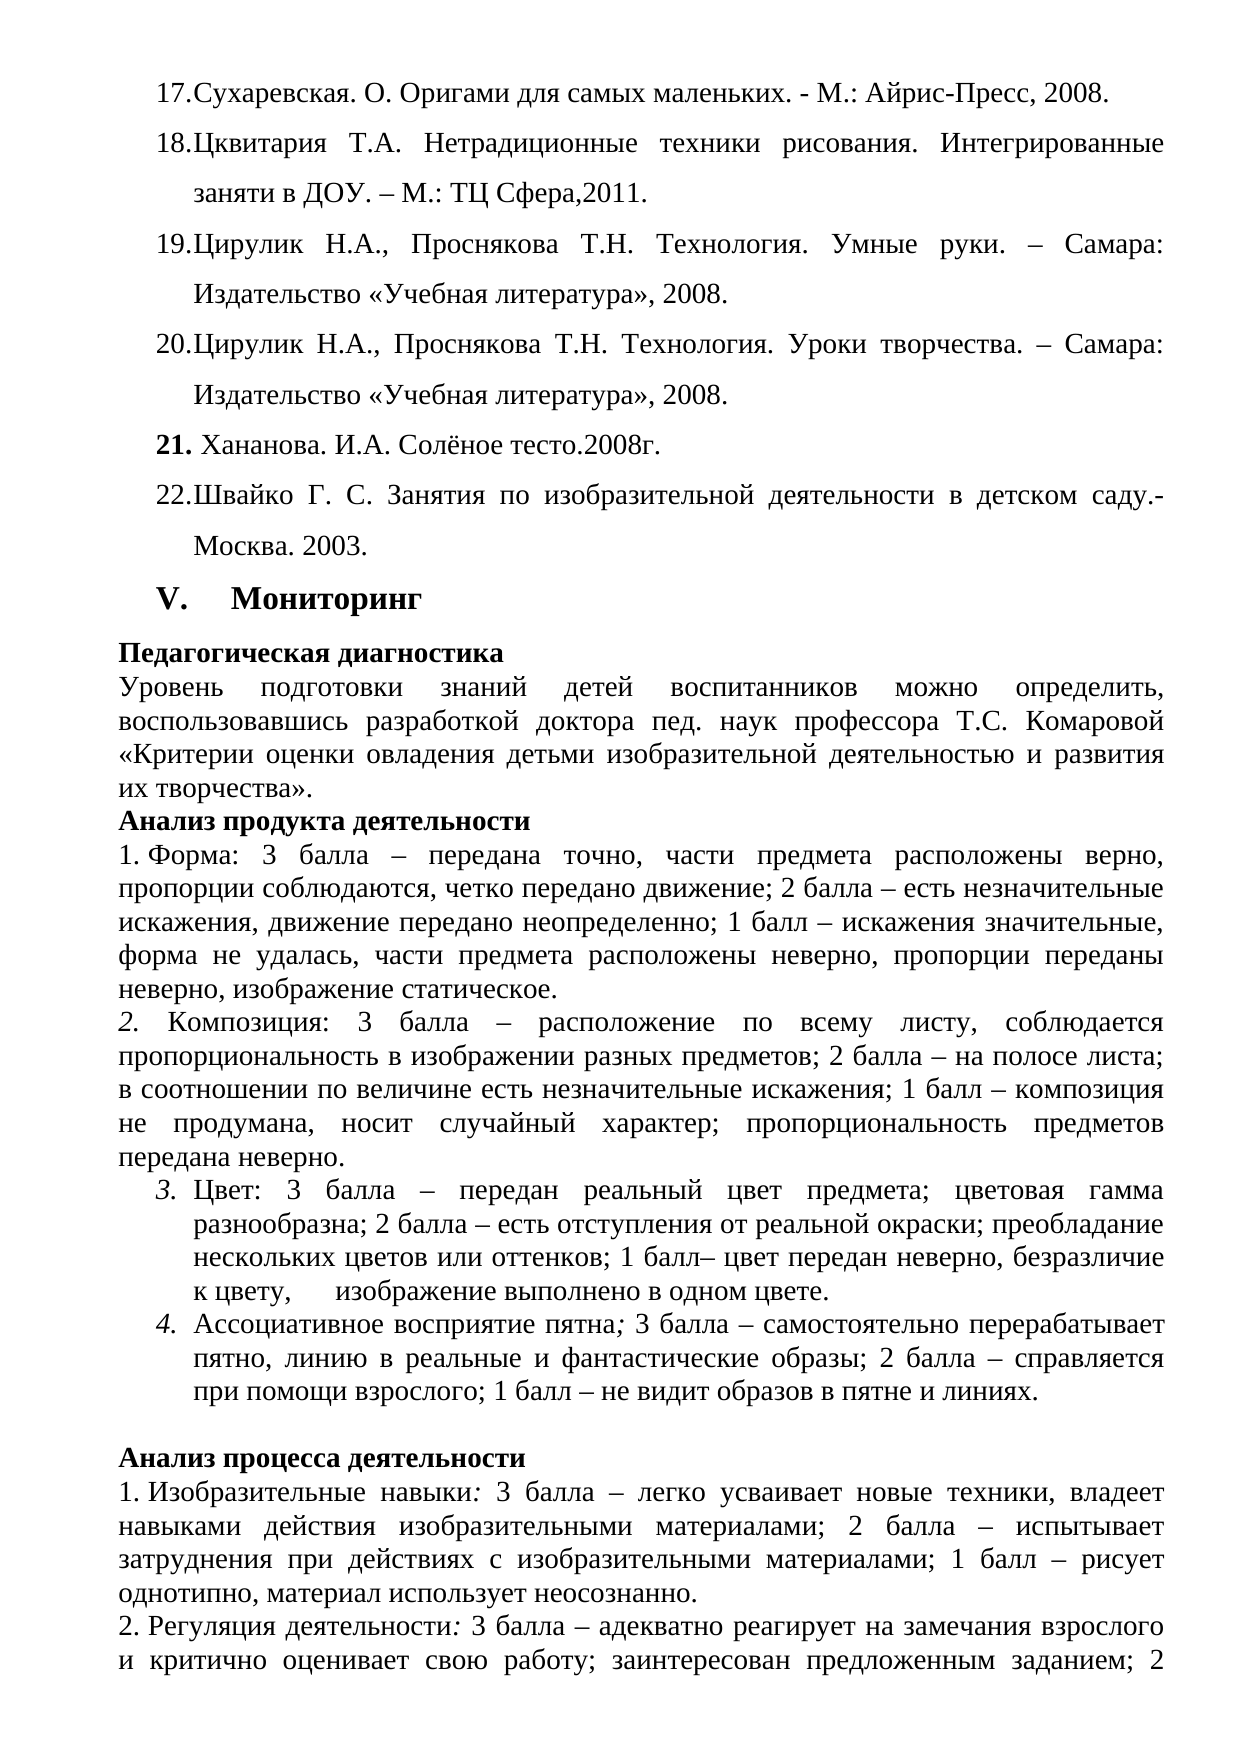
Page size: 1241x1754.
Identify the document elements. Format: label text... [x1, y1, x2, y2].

list Форма: 3 балла – передана точно, части предмета расположены верно, пропорции соблюдаются, четко передано движение; 2 балла – есть незначительные искажения, движение передано неопределенно; 1 балл – искажения значительные, форма не удалась, части предмета расположены неверно, пропорции переданы неверно, изображение статическое. [118, 837, 1165, 1004]
list Цвет: 3 балла – передан реальный цвет предмета; цветовая гамма разнообразна; 2 балла – есть отступления от реальной окраски; преобладание нескольких цветов или оттенков; 1 балл– цвет передан неверно, безразличие к цвету, изображение выполнено в одном цвете. [156, 1172, 1165, 1306]
list Цирулик Н.А., Проснякова Т.Н. Технология. Уроки творчества. – Самара: Издательство «Учебная литература», 2008. [156, 327, 1165, 410]
list Хананова. И.А. Солёное тесто.2008г. [156, 427, 1165, 461]
list Цирулик Н.А., Проснякова Т.Н. Технология. Умные руки. – Самара: Издательство «Учебная литература», 2008. [156, 226, 1165, 310]
text Уровень подготовки знаний детей воспитанников можно определить, воспользовавшись разработкой доктора пед. наук профессора Т.С. Комаровой «Критерии оценки овладения детьми изобразительной деятельностью и развития их творчества». [118, 669, 1165, 803]
text Анализ продукта деятельности [118, 803, 1165, 837]
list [118, 1608, 1165, 1675]
list Изобразительные навыки: 3 балла – легко усваивает новые техники, владеет навыками действия изобразительными материалами; 2 балла – испытывает затруднения при действиях с изобразительными материалами; 1 балл – рисует однотипно, материал использует неосознанно. [118, 1474, 1165, 1608]
list Цквитария Т.А. Нетрадиционные техники рисования. Интегрированные заняти в ДОУ. – М.: ТЦ Сфера,2011. [156, 125, 1165, 209]
text 2. Композиция: 3 балла – расположение по всему листу, соблюдается пропорциональность в изображении разных предметов; 2 балла – на полосе листа; в соотношении по величине есть незначительные искажения; 1 балл – композиция не продумана, носит случайный характер; пропорциональность предметов передана неверно. [118, 1004, 1165, 1172]
list Сухаревская. О. Оригами для самых маленьких. - М.: Айрис-Пресс, 2008. [156, 75, 1165, 108]
text Анализ процесса деятельности [118, 1441, 1165, 1474]
text Педагогическая диагностика [118, 636, 1165, 669]
list Мониторинг [156, 578, 1165, 616]
list Швайко Г. С. Занятия по изобразительной деятельности в детском саду.- Москва. 2003. [156, 477, 1165, 561]
list Ассоциативное восприятие пятна; 3 балла – самостоятельно перерабатывает пятно, линию в реальные и фантастические образы; 2 балла – справляется при помощи взрослого; 1 балл – не видит образов в пятне и линиях. [156, 1306, 1165, 1407]
